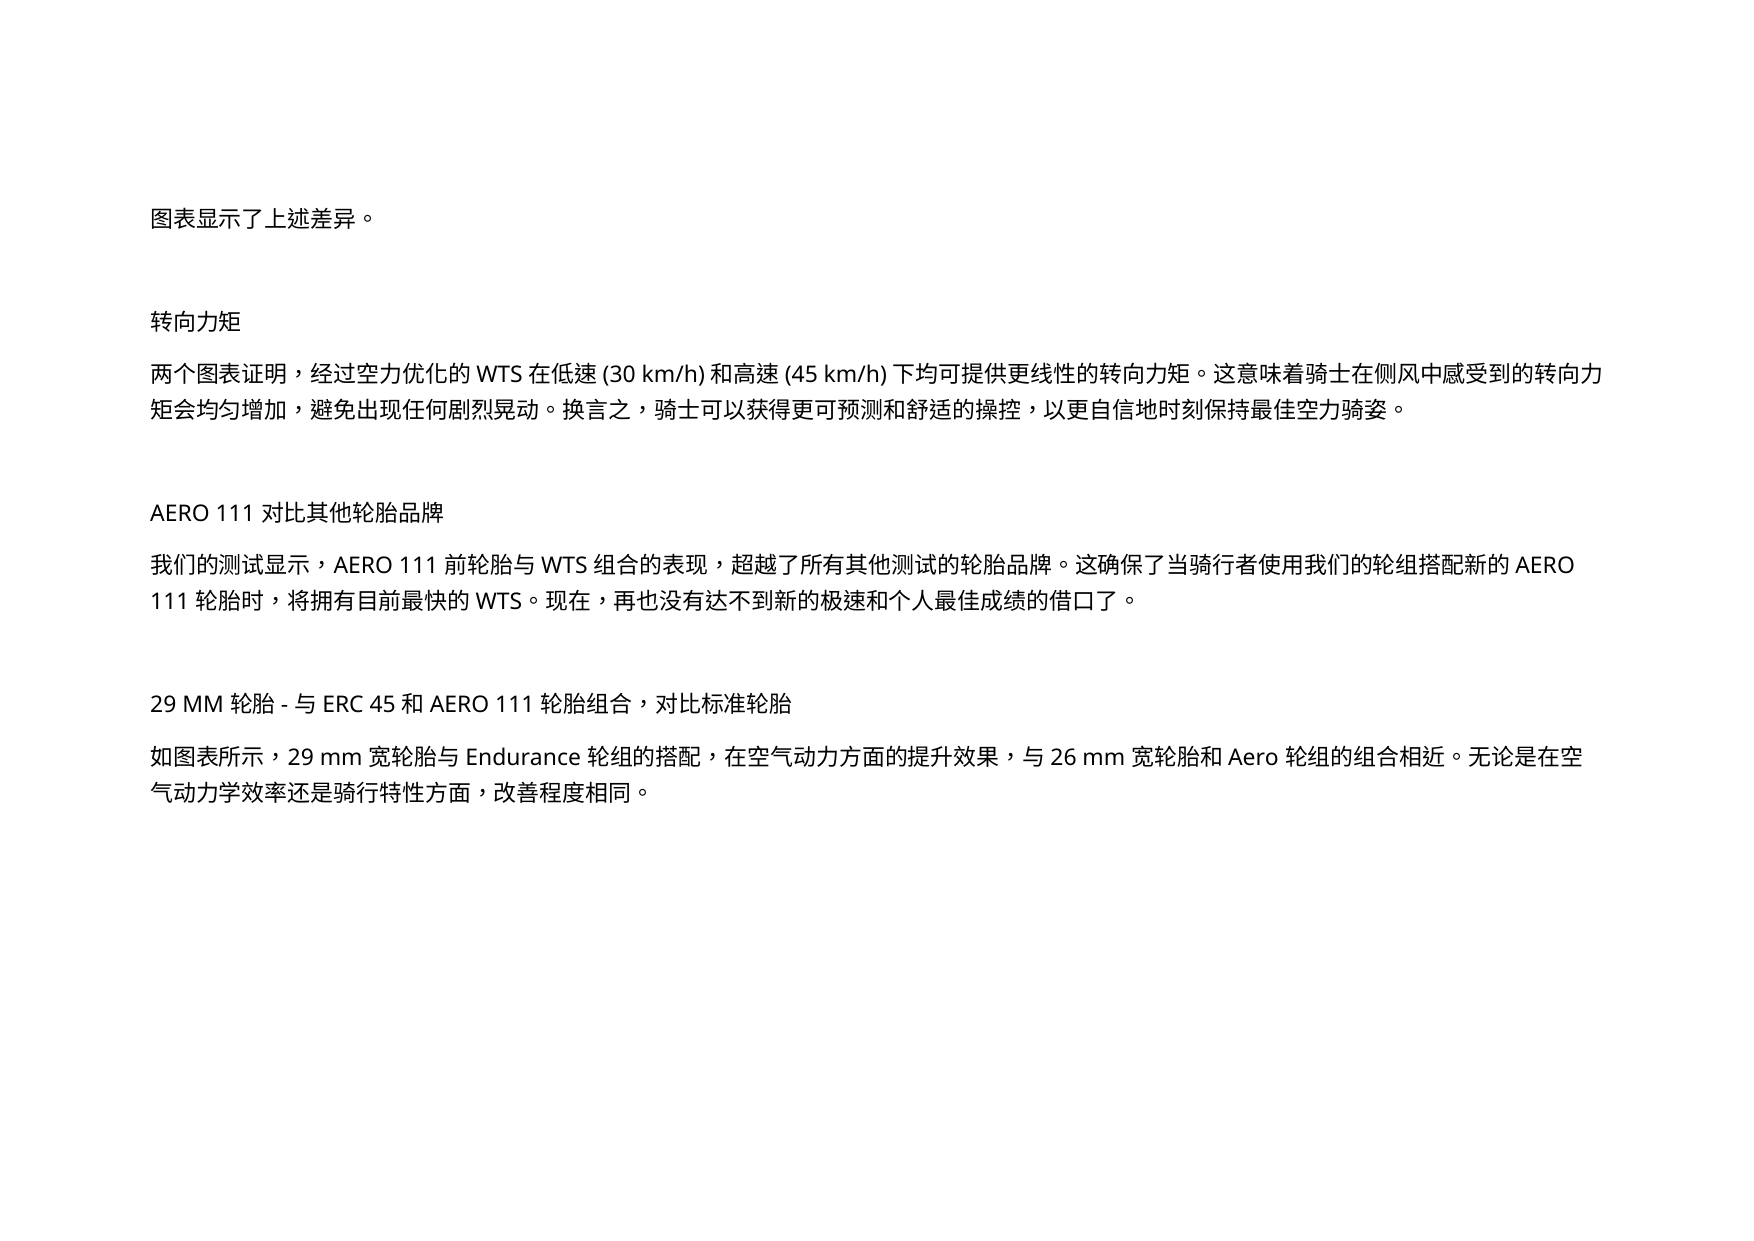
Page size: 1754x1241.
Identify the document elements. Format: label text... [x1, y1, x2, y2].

text 29 MM 轮胎 - 与 ERC 45 和 AERO 111 轮胎组合，对比标准轮胎 [150, 686, 1604, 719]
text 图表显示了上述差异。 [150, 200, 1604, 234]
text 如图表所示，29 mm 宽轮胎与 Endurance 轮组的搭配，在空气动力方面的提升效果，与 26 mm 宽轮胎和 Aero 轮组的组合相近。无论是在空气动力学效率还是骑行特性方面，改善程度相同。 [150, 739, 1604, 808]
text 两个图表证明，经过空力优化的 WTS 在低速 (30 km/h) 和高速 (45 km/h) 下均可提供更线性的转向力矩。这意味着骑士在侧风中感受到的转向力矩会均匀增加，避免出现任何剧烈晃动。换言之，骑士可以获得更可预测和舒适的操控，以更自信地时刻保持最佳空力骑姿。 [150, 356, 1604, 425]
text 我们的测试显示，AERO 111 前轮胎与 WTS 组合的表现，超越了所有其他测试的轮胎品牌。这确保了当骑行者使用我们的轮组搭配新的 AERO 111 轮胎时，将拥有目前最快的 WTS。现在，再也没有达不到新的极速和个人最佳成绩的借口了。 [150, 547, 1604, 617]
text AERO 111 对比其他轮胎品牌 [150, 495, 1604, 528]
text 转向力矩 [150, 303, 1604, 337]
